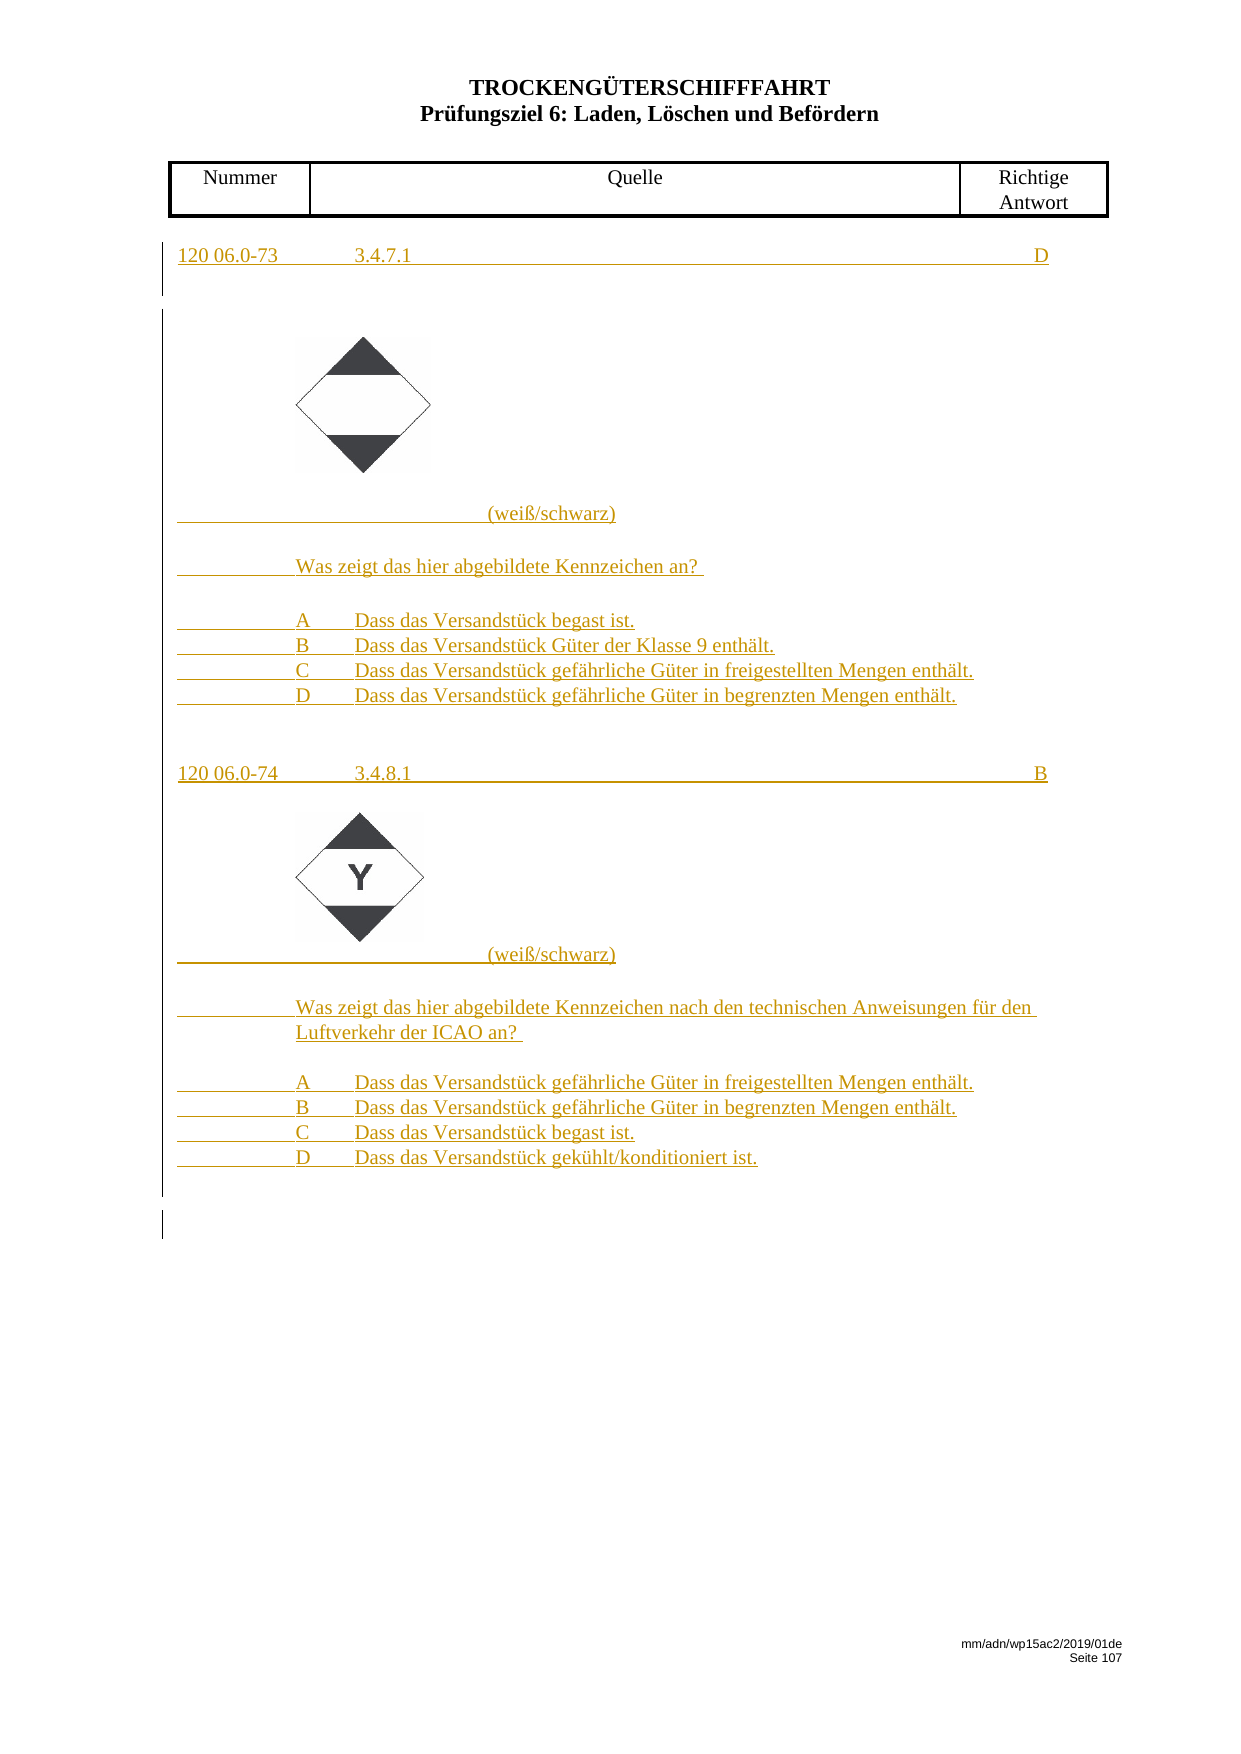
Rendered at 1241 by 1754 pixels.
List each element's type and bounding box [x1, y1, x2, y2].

picture [295, 337, 431, 473]
picture [295, 812, 424, 942]
